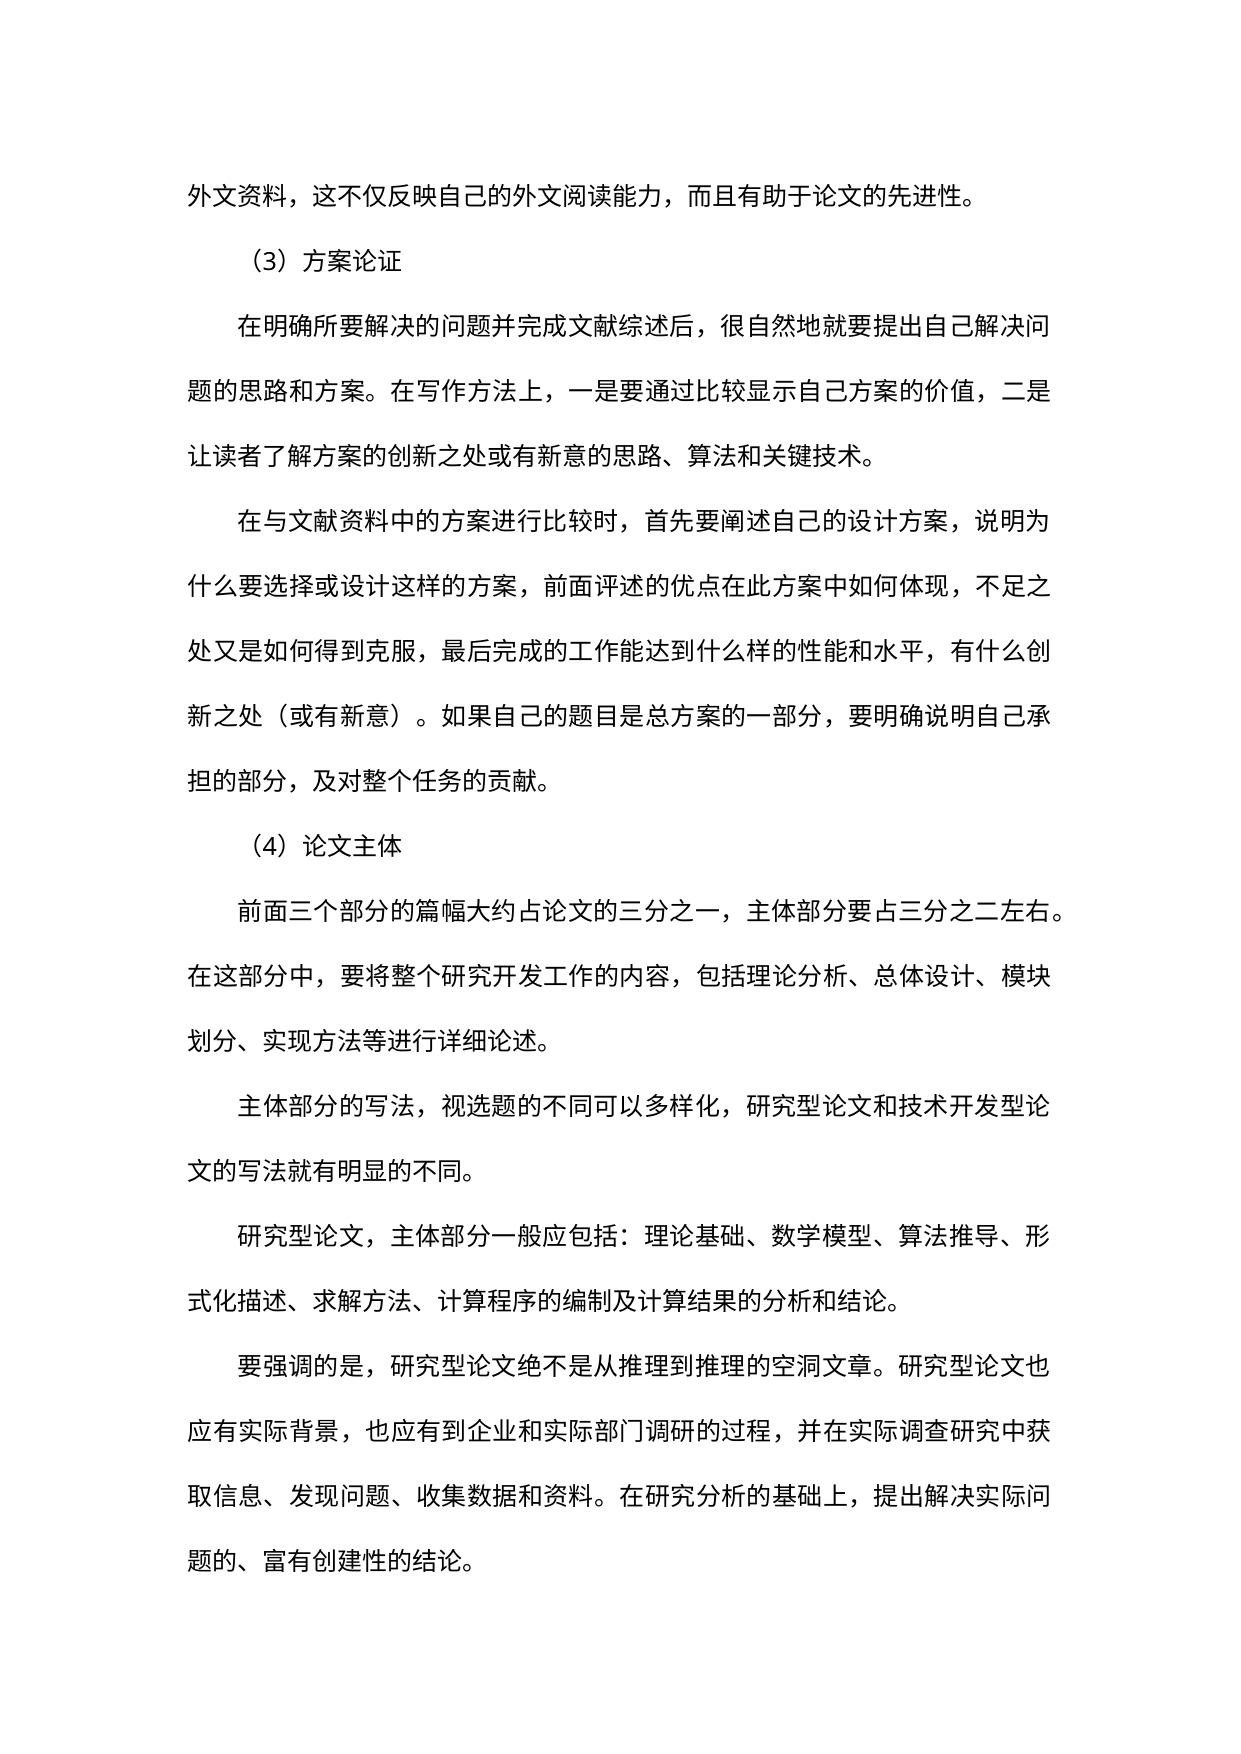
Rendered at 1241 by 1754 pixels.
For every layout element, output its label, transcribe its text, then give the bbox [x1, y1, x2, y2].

text 前面三个部分的篇幅大约占论文的三分之一，主体部分要占三分之二左右。在这部分中，要将整个研究开发工作的内容，包括理论分析、总体设计、模块划分、实现方法等进行详细论述。 [187, 877, 1053, 1072]
text 主体部分的写法，视选题的不同可以多样化，研究型论文和技术开发型论文的写法就有明显的不同。 [187, 1072, 1053, 1202]
text 研究型论文，主体部分一般应包括：理论基础、数学模型、算法推导、形式化描述、求解方法、计算程序的编制及计算结果的分析和结论。 [187, 1202, 1053, 1332]
text 要强调的是，研究型论文绝不是从推理到推理的空洞文章。研究型论文也应有实际背景，也应有到企业和实际部门调研的过程，并在实际调查研究中获取信息、发现问题、收集数据和资料。在研究分析的基础上，提出解决实际问题的、富有创建性的结论。 [187, 1332, 1053, 1592]
text （3）方案论证 [187, 227, 1053, 292]
text （4）论文主体 [187, 812, 1053, 877]
text 在明确所要解决的问题并完成文献综述后，很自然地就要提出自己解决问题的思路和方案。在写作方法上，一是要通过比较显示自己方案的价值，二是让读者了解方案的创新之处或有新意的思路、算法和关键技术。 [187, 292, 1053, 487]
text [187, 162, 1053, 227]
text 在与文献资料中的方案进行比较时，首先要阐述自己的设计方案，说明为什么要选择或设计这样的方案，前面评述的优点在此方案中如何体现，不足之处又是如何得到克服，最后完成的工作能达到什么样的性能和水平，有什么创新之处（或有新意）。如果自己的题目是总方案的一部分，要明确说明自己承担的部分，及对整个任务的贡献。 [187, 487, 1053, 812]
